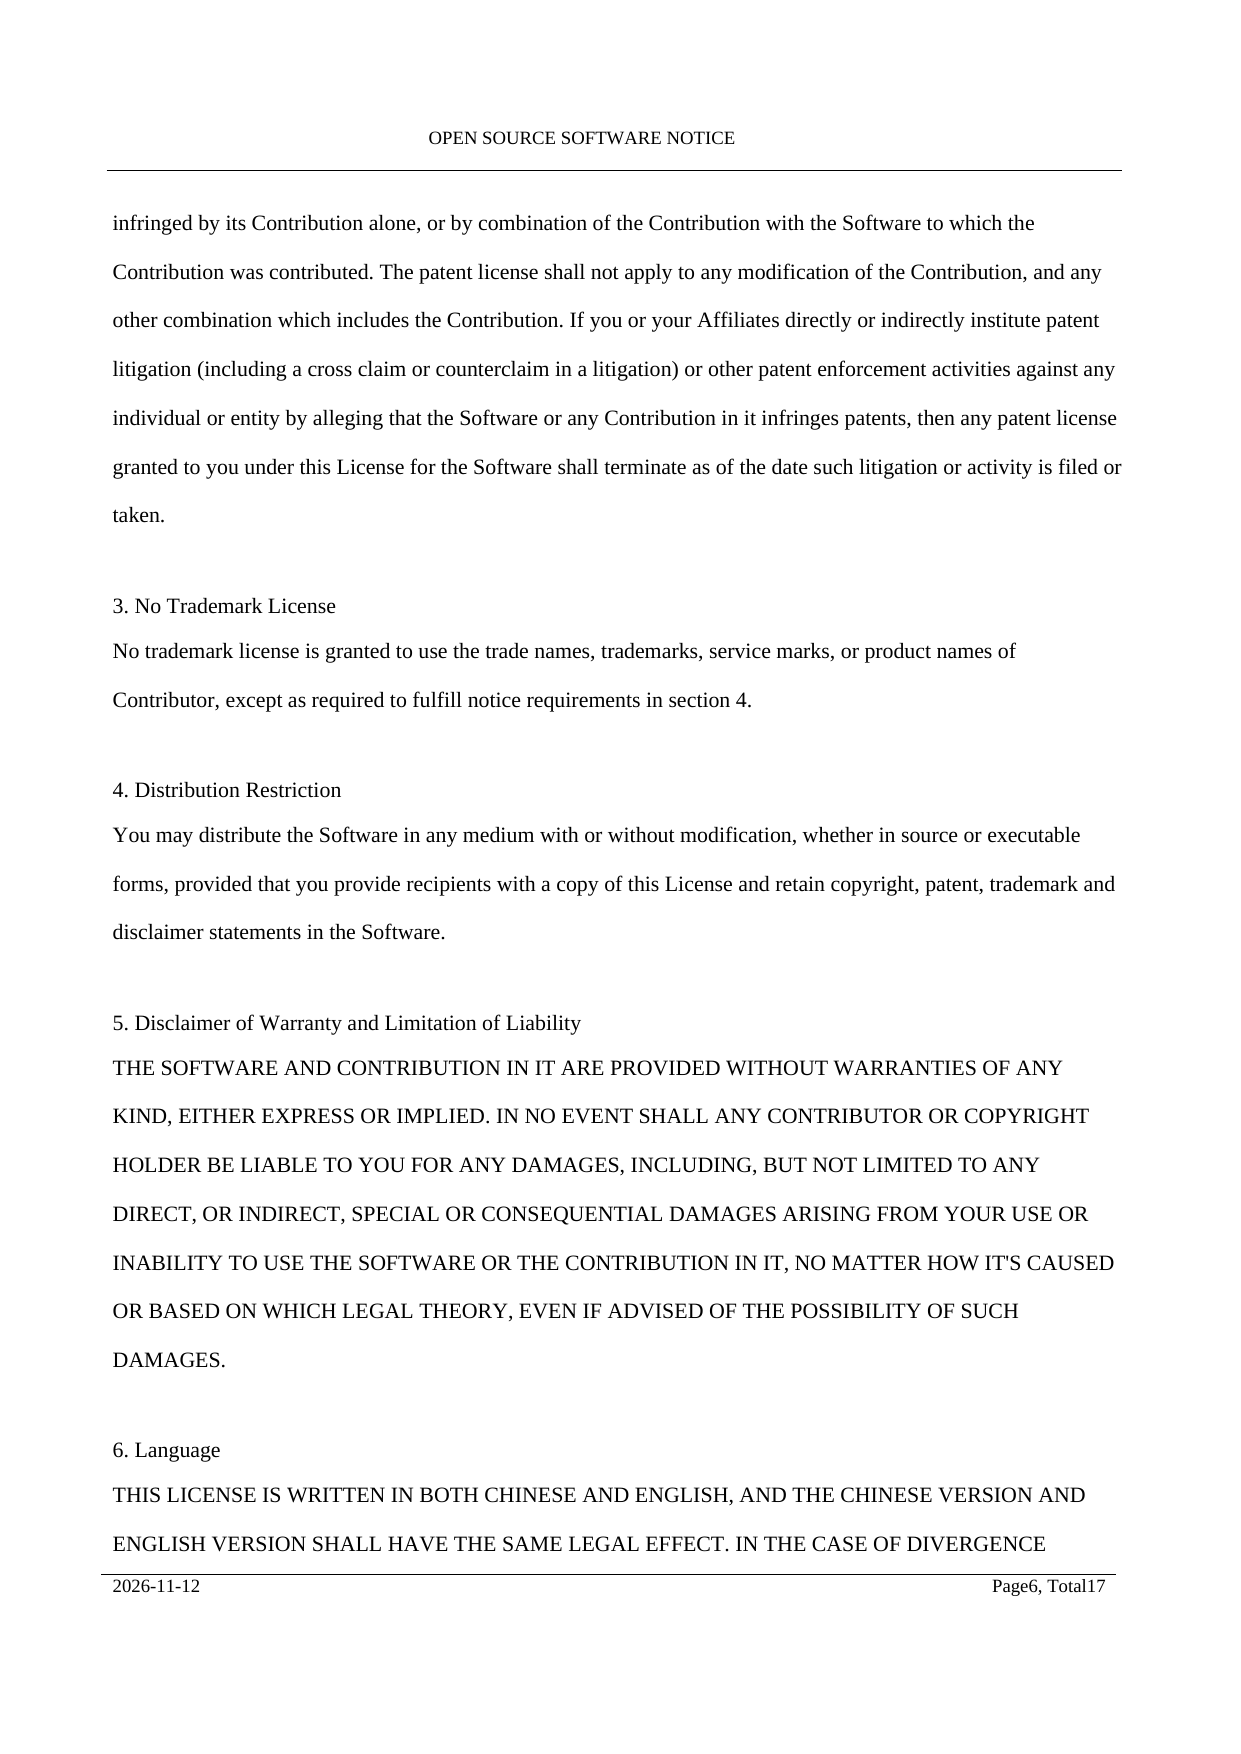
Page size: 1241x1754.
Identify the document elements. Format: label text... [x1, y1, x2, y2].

text 3. No Trademark License [112, 589, 1128, 622]
text No trademark license is granted to use the trade names, trademarks, service marks, or product names of Contributor, except as required to fulfill notice requirements in section 4. [112, 634, 1128, 715]
text 5. Disclaimer of Warranty and Limitation of Liability [112, 1006, 1128, 1038]
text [112, 206, 1128, 531]
text THE SOFTWARE AND CONTRIBUTION IN IT ARE PROVIDED WITHOUT WARRANTIES OF ANY KIND, EITHER EXPRESS OR IMPLIED. IN NO EVENT SHALL ANY CONTRIBUTOR OR COPYRIGHT HOLDER BE LIABLE TO YOU FOR ANY DAMAGES, INCLUDING, BUT NOT LIMITED TO ANY DIRECT, OR INDIRECT, SPECIAL OR CONSEQUENTIAL DAMAGES ARISING FROM YOUR USE OR INABILITY TO USE THE SOFTWARE OR THE CONTRIBUTION IN IT, NO MATTER HOW IT'S CAUSED OR BASED ON WHICH LEGAL THEORY, EVEN IF ADVISED OF THE POSSIBILITY OF SUCH DAMAGES. [112, 1051, 1128, 1376]
text You may distribute the Software in any medium with or without modification, whether in source or executable forms, provided that you provide recipients with a copy of this License and retain copyright, patent, trademark and disclaimer statements in the Software. [112, 818, 1128, 948]
text 6. Language [112, 1434, 1128, 1466]
text 4. Distribution Restriction [112, 773, 1128, 806]
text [112, 1479, 1128, 1560]
